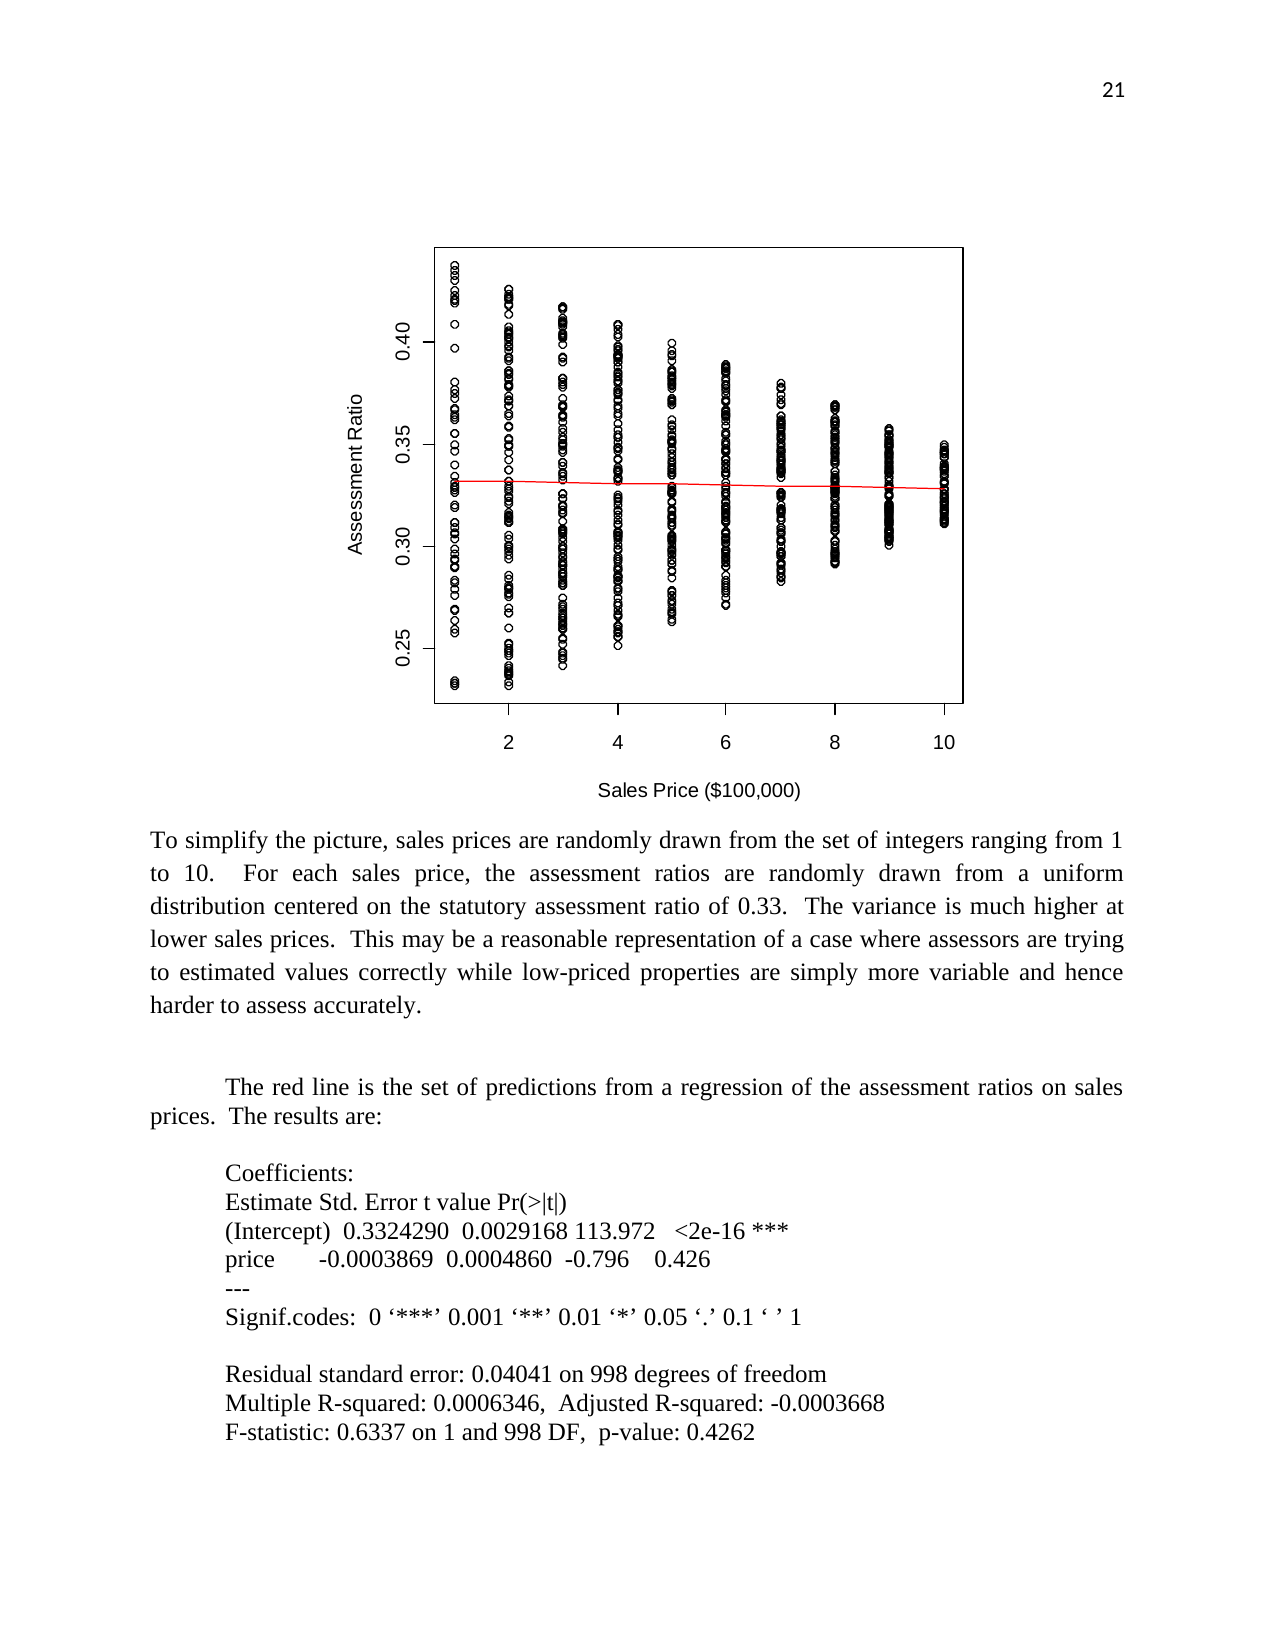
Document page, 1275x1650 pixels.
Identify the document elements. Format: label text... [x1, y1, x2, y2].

text The red line is the set of predictions from a regression of the assessment ratios on sales prices. The results are: [150, 1072, 1125, 1129]
text Coefficients: [225, 1158, 1125, 1187]
text Residual standard error: 0.04041 on 998 degrees of freedom [225, 1359, 1125, 1388]
text F-statistic: 0.6337 on 1 and 998 DF, p-value: 0.4262 [225, 1417, 1125, 1446]
text Signif.codes: 0 ‘***’ 0.001 ‘**’ 0.01 ‘*’ 0.05 ‘.’ 0.1 ‘ ’ 1 [225, 1302, 1125, 1331]
text Estimate Std. Error t value Pr(>|t|) [225, 1187, 1125, 1216]
text price -0.0003869 0.0004860 -0.796 0.426 [225, 1244, 1125, 1273]
text To simplify the picture, sales prices are randomly drawn from the set of integers ranging from 1 to 10. For each sales price, the assessment ratios are randomly drawn from a uniform distribution centered on the statutory assessment ratio of 0.33. The variance is much higher at lower sales prices. This may be a reasonable representation of a case where assessors are trying to estimated values correctly while low-priced properties are simply more variable and hence harder to assess accurately. [150, 825, 1125, 1019]
text Multiple R-squared: 0.0006346, Adjusted R-squared: -0.0003668 [225, 1388, 1125, 1417]
text (Intercept) 0.3324290 0.0029168 113.972 <2e-16 *** [225, 1216, 1125, 1244]
text --- [225, 1273, 1125, 1302]
